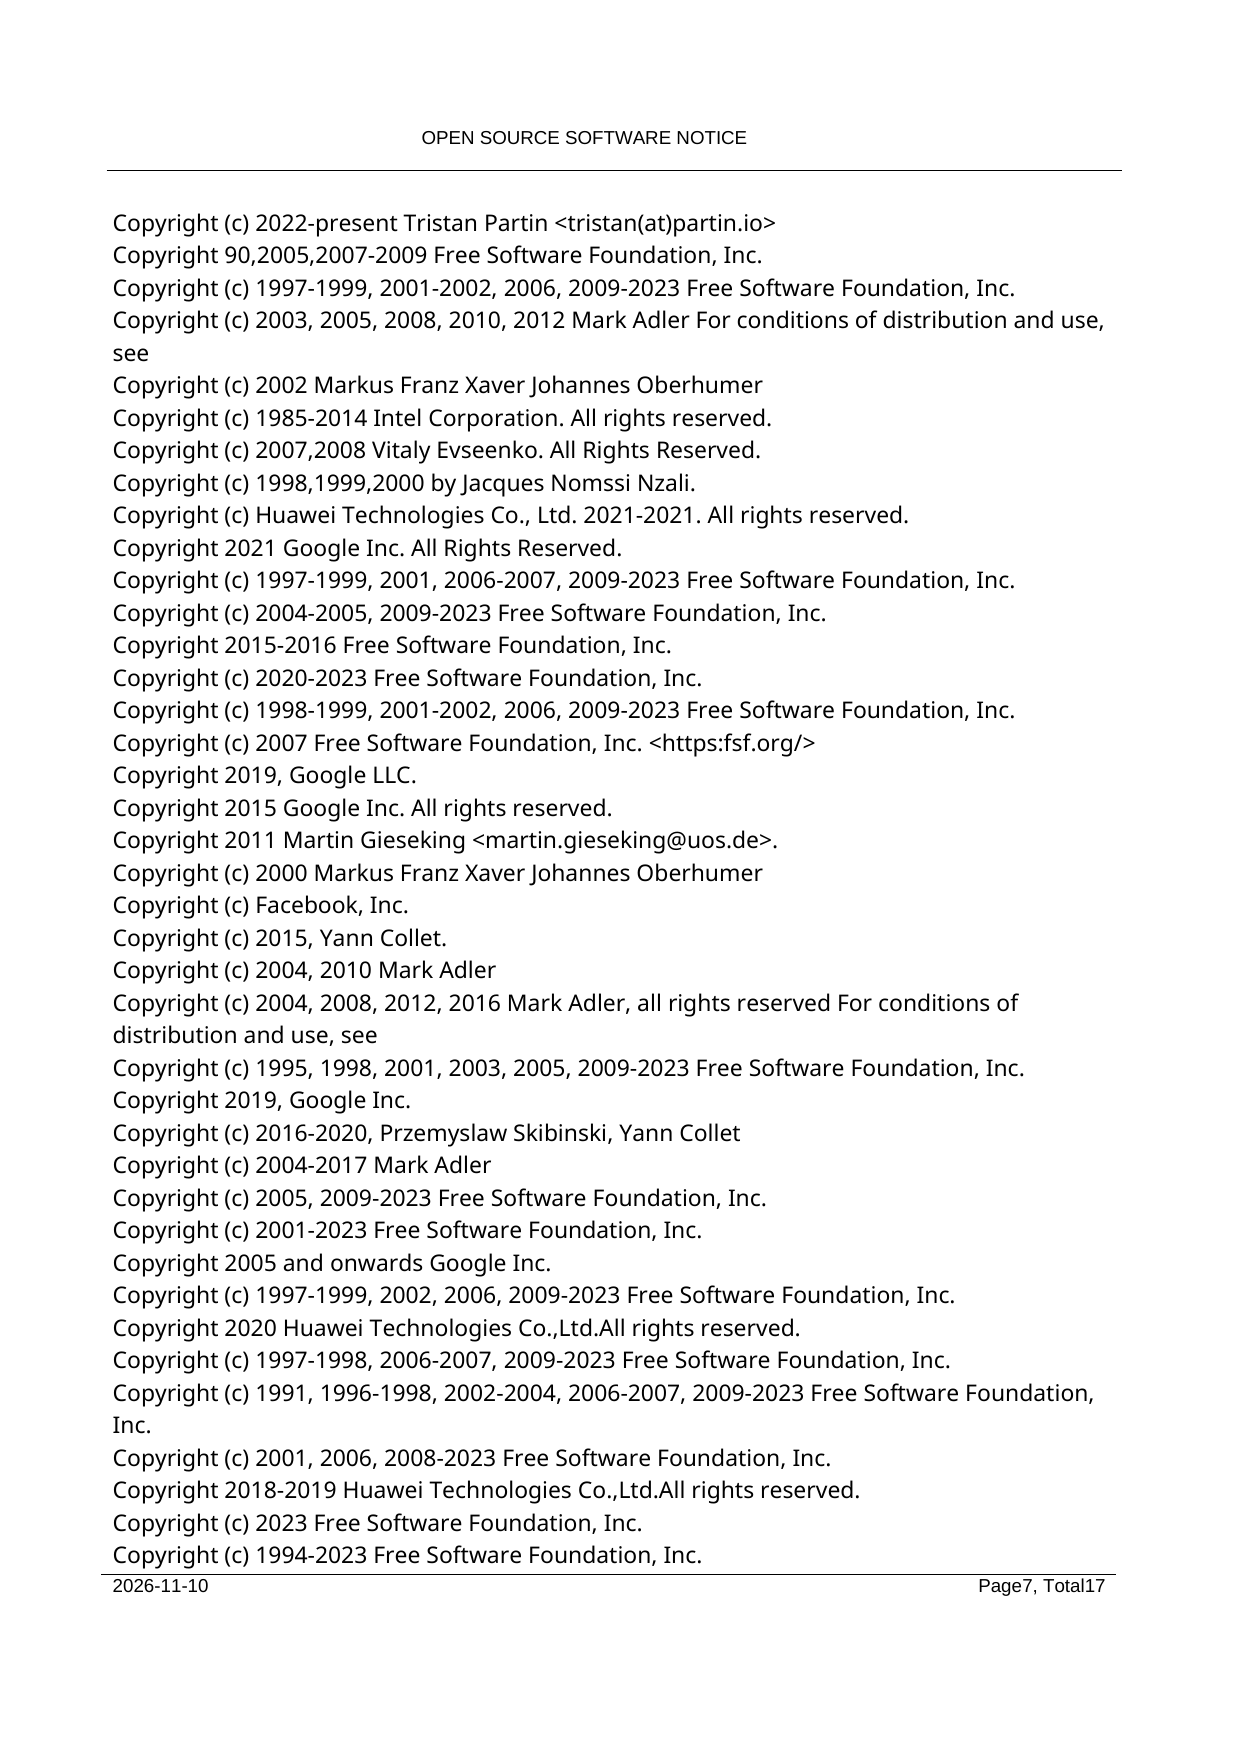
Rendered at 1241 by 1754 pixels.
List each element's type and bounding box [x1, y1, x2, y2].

text [112, 206, 1128, 1571]
